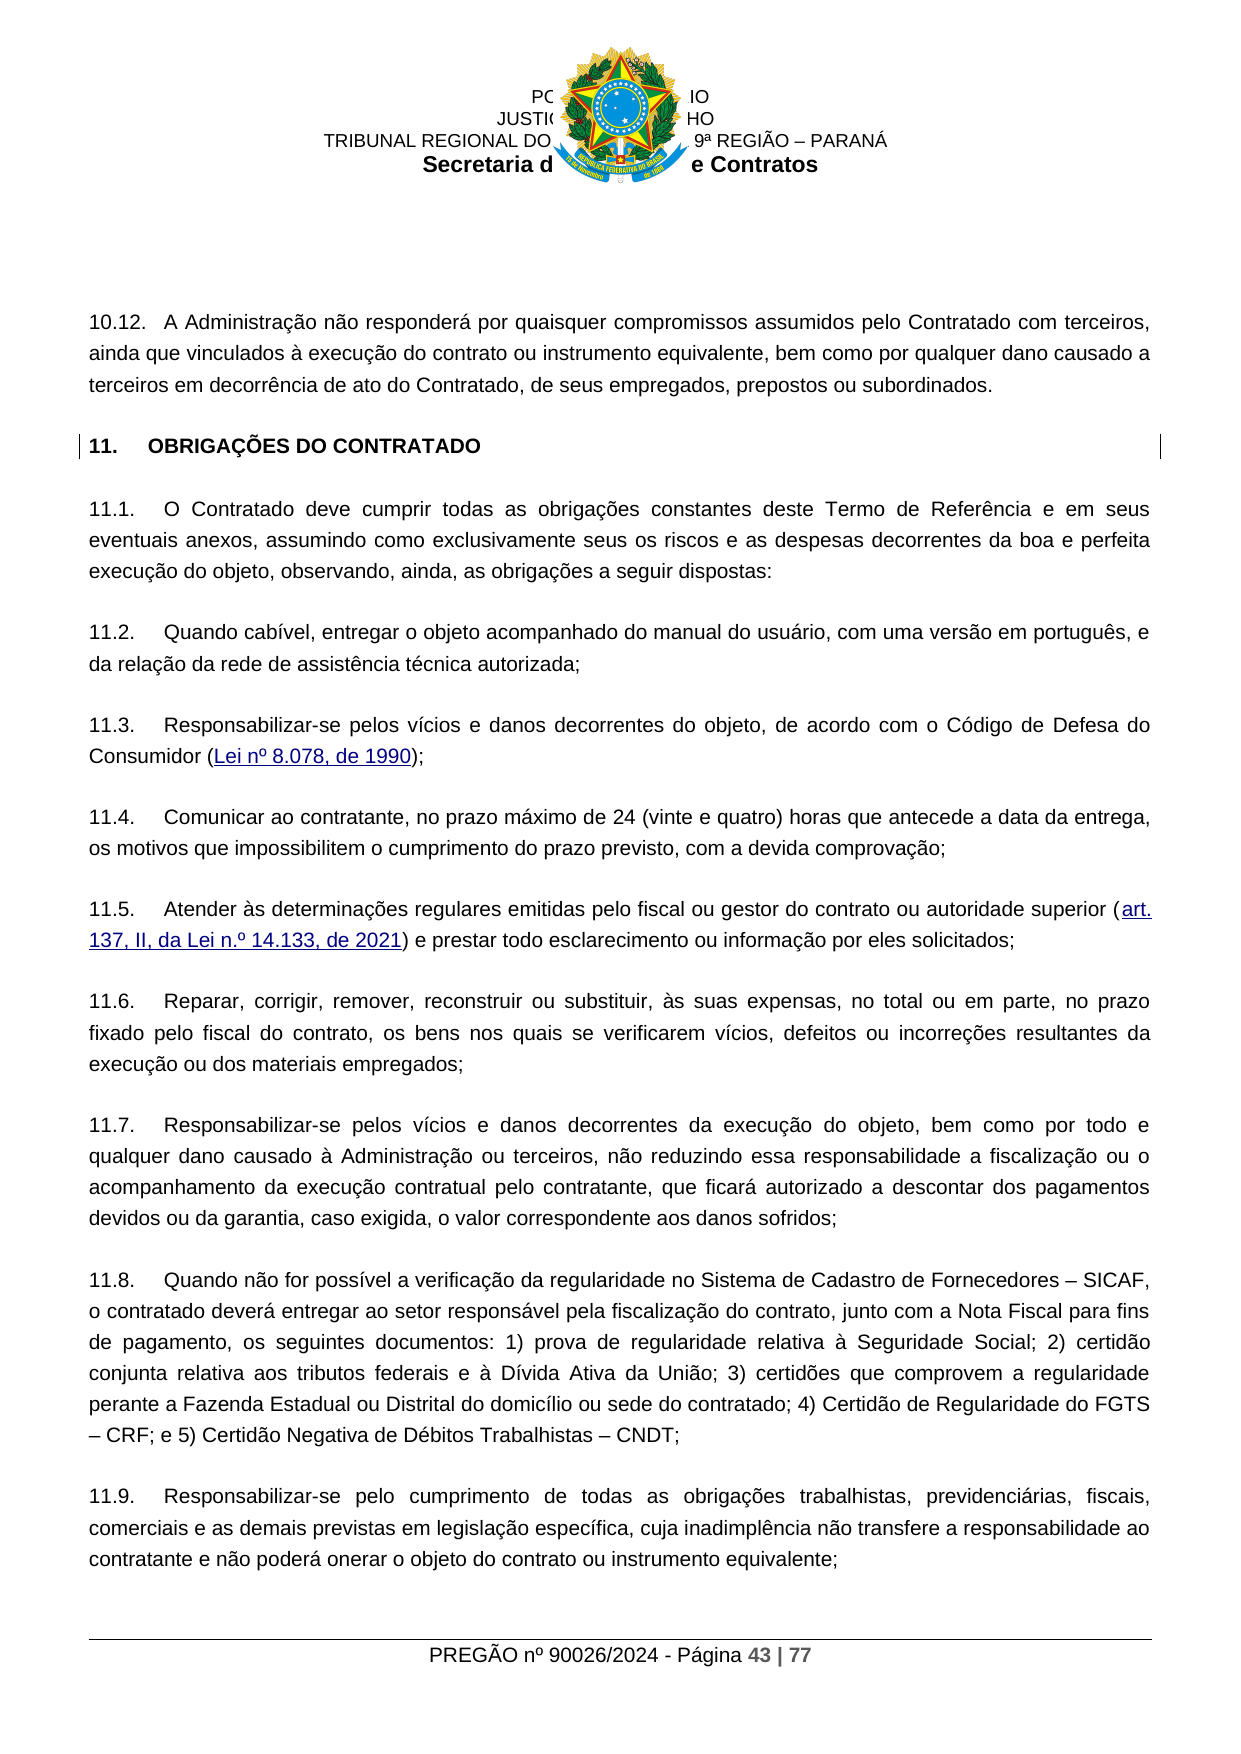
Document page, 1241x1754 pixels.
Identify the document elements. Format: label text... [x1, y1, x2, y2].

list Atender às determinações regulares emitidas pelo fiscal ou gestor do contrato ou autoridade superior (art. 137, II, da Lei n.º 14.133, de 2021) e prestar todo esclarecimento ou informação por eles solicitados; [89, 897, 1152, 952]
list Responsabilizar-se pelo cumprimento de todas as obrigações trabalhistas, previdenciárias, fiscais, comerciais e as demais previstas em legislação específica, cuja inadimplência não transfere a responsabilidade ao contratante e não poderá onerar o objeto do contrato ou instrumento equivalente; [89, 1484, 1152, 1571]
picture [655, 166, 663, 173]
picture [579, 166, 599, 178]
list Responsabilizar-se pelos vícios e danos decorrentes do objeto, de acordo com o Código de Defesa do Consumidor (Lei nº 8.078, de 1990); [89, 712, 1152, 768]
picture [624, 167, 636, 172]
picture [638, 149, 688, 183]
list OBRIGAÇÕES DO CONTRATADO [79, 433, 1160, 459]
picture [596, 165, 604, 170]
picture [647, 155, 662, 166]
list A Administração não responderá por quaisquer compromissos assumidos pelo Contratado com terceiros, ainda que vinculados à execução do contrato ou instrumento equivalente, bem como por qualquer dano causado a terceiros em decorrência de ato do Contratado, de seus empregados, prepostos ou subordinados. [89, 310, 1152, 396]
list Quando não for possível a verificação da regularidade no Sistema de Cadastro de Fornecedores – SICAF, o contratado deverá entregar ao setor responsável pela fiscalização do contrato, junto com a Nota Fiscal para fins de pagamento, os seguintes documentos: 1) prova de regularidade relativa à Seguridade Social; 2) certidão conjunta relativa aos tributos federais e à Dívida Ativa da União; 3) certidões que comprovem a regularidade perante a Fazenda Estadual ou Distrital do domicílio ou sede do contratado; 4) Certidão de Regularidade do FGTS – CRF; e 5) Certidão Negativa de Débitos Trabalhistas – CNDT; [89, 1267, 1152, 1447]
picture [553, 47, 688, 183]
picture [580, 155, 595, 166]
list Comunicar ao contratante, no prazo máximo de 24 (vinte e quatro) horas que antecede a data da entrega, os motivos que impossibilitem o cumprimento do prazo previsto, com a devida comprovação; [89, 805, 1152, 860]
picture [608, 174, 633, 183]
list Responsabilizar-se pelos vícios e danos decorrentes da execução do objeto, bem como por todo e qualquer dano causado à Administração ou terceiros, não reduzindo essa responsabilidade a fiscalização ou o acompanhamento da execução contratual pelo contratante, que ficará autorizado a descontar dos pagamentos devidos ou da garantia, caso exigida, o valor correspondente aos danos sofridos; [89, 1113, 1152, 1230]
list O Contratado deve cumprir todas as obrigações constantes deste Termo de Referência e em seus eventuais anexos, assumindo como exclusivamente seus os riscos e as despesas decorrentes da boa e perfeita execução do objeto, observando, ainda, as obrigações a seguir dispostas: [89, 497, 1152, 583]
list Reparar, corrigir, remover, reconstruir ou substituir, às suas expensas, no total ou em parte, no prazo fixado pelo fiscal do contrato, os bens nos quais se verificarem vícios, defeitos ou incorreções resultantes da execução ou dos materiais empregados; [89, 989, 1152, 1076]
list Quando cabível, entregar o objeto acompanhado do manual do usuário, com uma versão em português, e da relação da rede de assistência técnica autorizada; [89, 620, 1152, 675]
